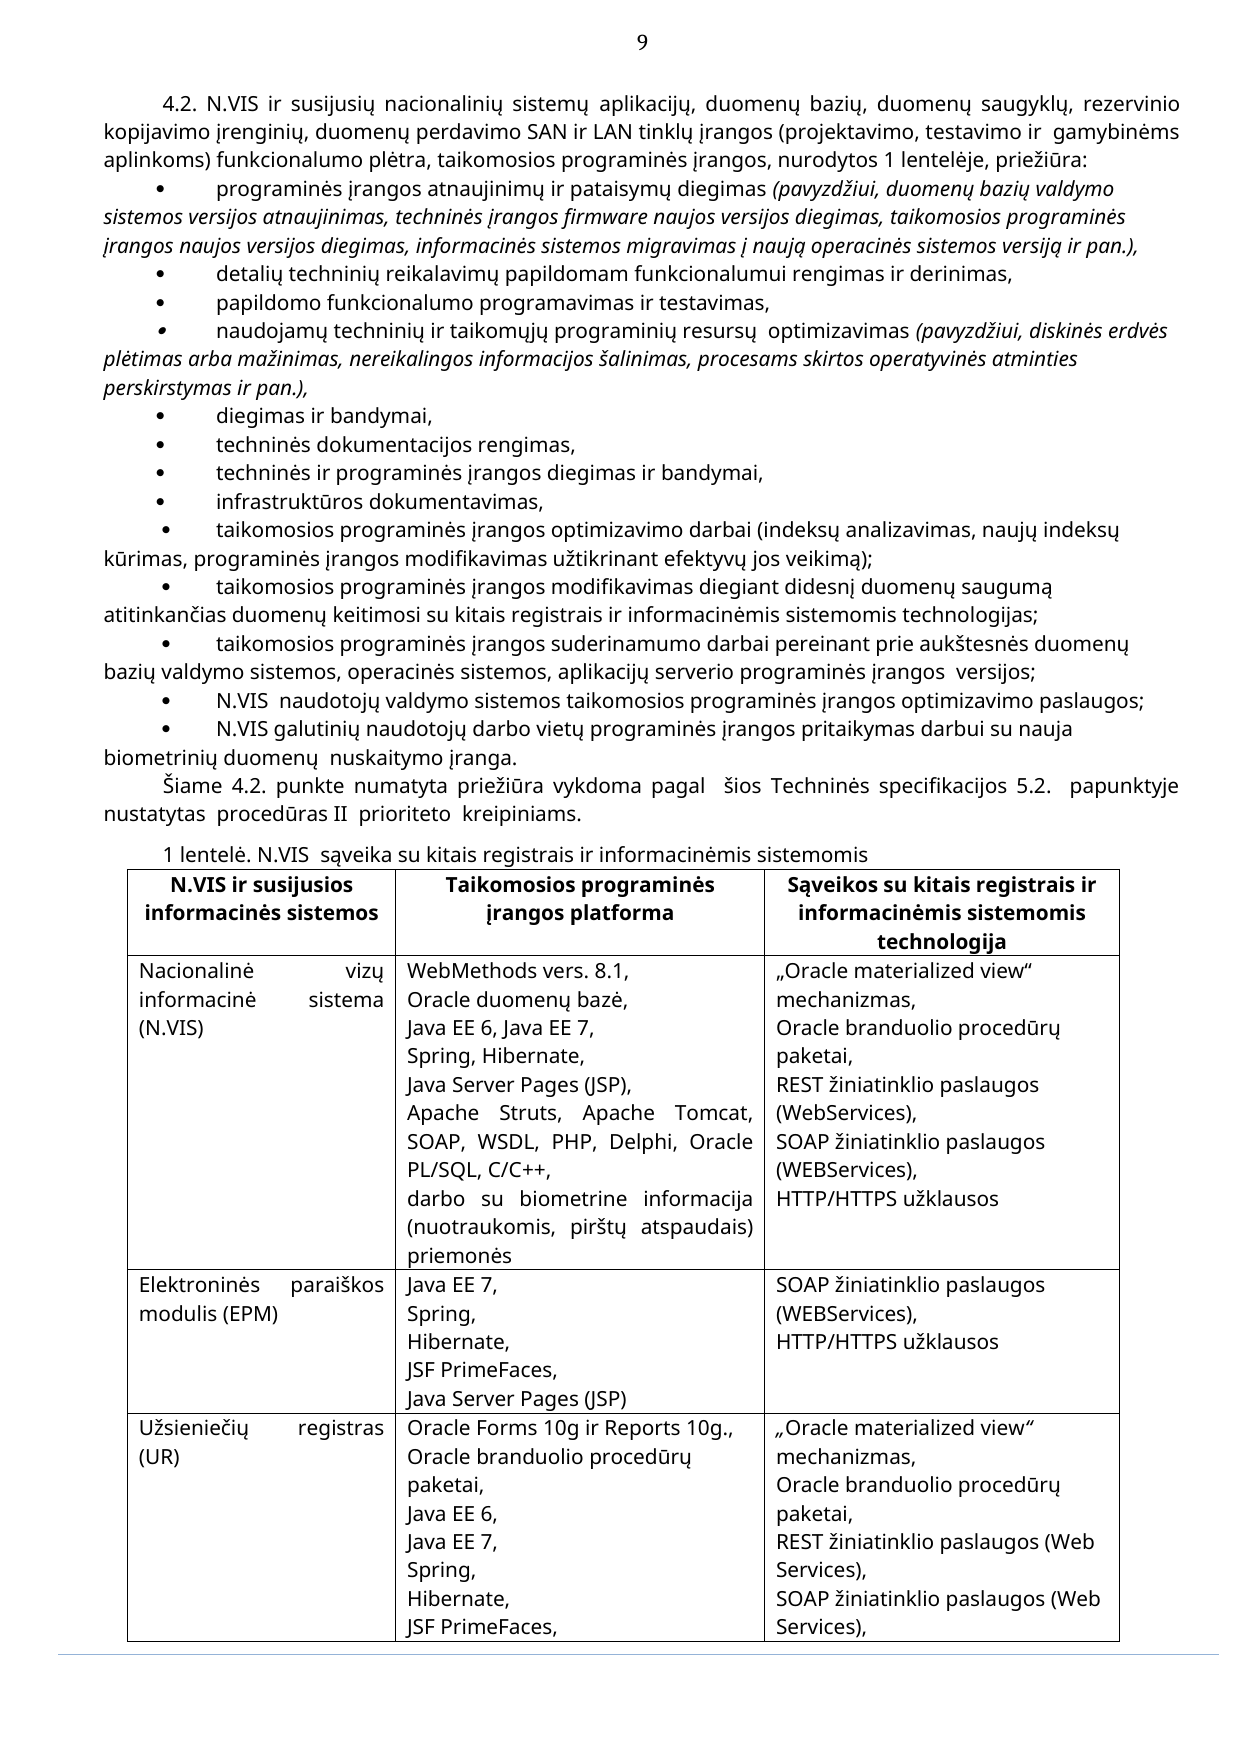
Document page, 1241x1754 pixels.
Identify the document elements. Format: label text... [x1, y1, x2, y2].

table_cell WebMethods vers. 8.1, Oracle duomenų bazė, Java EE 6, Java EE 7, Spring, Hibernate, Java Server Pages (JSP), Apache Struts, Apache Tomcat, SOAP, WSDL, PHP, Delphi, Oracle PL/SQL, C/C++, darbo su biometrine informacija (nuotraukomis, pirštų atspaudais) priemonės [396, 956, 764, 1269]
text Šiame 4.2. punkte numatyta priežiūra vykdoma pagal šios Techninės specifikacijos 5.2. papunktyje nustatytas procedūras II prioriteto kreipiniams. [103, 771, 1181, 828]
list N.VIS galutinių naudotojų darbo vietų programinės įrangos pritaikymas darbui su nauja biometrinių duomenų nuskaitymo įranga. [103, 714, 1181, 771]
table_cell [765, 1414, 1119, 1641]
list diegimas ir bandymai, [103, 401, 1181, 430]
table_header Sąveikos su kitais registrais ir informacinėmis sistemomis technologija [765, 870, 1119, 955]
table_cell Java EE 7, Spring, Hibernate, JSF PrimeFaces, Java Server Pages (JSP) [396, 1270, 764, 1412]
list programinės įrangos atnaujinimų ir pataisymų diegimas (pavyzdžiui, duomenų bazių valdymo sistemos versijos atnaujinimas, techninės įrangos firmware naujos versijos diegimas, taikomosios programinės įrangos naujos versijos diegimas, informacinės sistemos migravimas į naują operacinės sistemos versiją ir pan.), [103, 174, 1181, 259]
list techninės dokumentacijos rengimas, [103, 430, 1181, 458]
table_cell SOAP žiniatinklio paslaugos (WEBServices), HTTP/HTTPS užklausos [765, 1270, 1119, 1412]
list taikomosios programinės įrangos modifikavimas diegiant didesnį duomenų saugumą atitinkančias duomenų keitimosi su kitais registrais ir informacinėmis sistemomis technologijas; [103, 572, 1181, 629]
text 4.2. N.VIS ir susijusių nacionalinių sistemų aplikacijų, duomenų bazių, duomenų saugyklų, rezervinio kopijavimo įrenginių, duomenų perdavimo SAN ir LAN tinklų įrangos (projektavimo, testavimo ir gamybinėms aplinkoms) funkcionalumo plėtra, taikomosios programinės įrangos, nurodytos 1 lentelėje, priežiūra: [103, 89, 1181, 174]
list taikomosios programinės įrangos optimizavimo darbai (indeksų analizavimas, naujų indeksų kūrimas, programinės įrangos modifikavimas užtikrinant efektyvų jos veikimą); [103, 515, 1181, 572]
list detalių techninių reikalavimų papildomam funkcionalumui rengimas ir derinimas, [103, 259, 1181, 288]
table_cell „Oracle materialized view“ mechanizmas, Oracle branduolio procedūrų paketai, REST žiniatinklio paslaugos (WebServices), SOAP žiniatinklio paslaugos (WEBServices), HTTP/HTTPS užklausos [765, 956, 1119, 1269]
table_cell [396, 1414, 764, 1641]
list papildomo funkcionalumo programavimas ir testavimas, [103, 288, 1181, 316]
list naudojamų techninių ir taikomųjų programinių resursų optimizavimas (pavyzdžiui, diskinės erdvės plėtimas arba mažinimas, nereikalingos informacijos šalinimas, procesams skirtos operatyvinės atminties perskirstymas ir pan.), [103, 316, 1181, 401]
table_header Taikomosios programinės įrangos platforma [396, 870, 764, 955]
list N.VIS naudotojų valdymo sistemos taikomosios programinės įrangos optimizavimo paslaugos; [103, 686, 1181, 714]
table_cell Elektroninės paraiškos modulis (EPM) [128, 1270, 395, 1412]
list taikomosios programinės įrangos suderinamumo darbai pereinant prie aukštesnės duomenų bazių valdymo sistemos, operacinės sistemos, aplikacijų serverio programinės įrangos versijos; [103, 629, 1181, 686]
table_cell Nacionalinė vizų informacinė sistema (N.VIS) [128, 956, 395, 1269]
text 1 lentelė. N.VIS sąveika su kitais registrais ir informacinėmis sistemomis [103, 841, 1181, 869]
list techninės ir programinės įrangos diegimas ir bandymai, [103, 458, 1181, 487]
list infrastruktūros dokumentavimas, [103, 487, 1181, 515]
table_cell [128, 1414, 395, 1641]
table_header N.VIS ir susijusios informacinės sistemos [128, 870, 395, 955]
